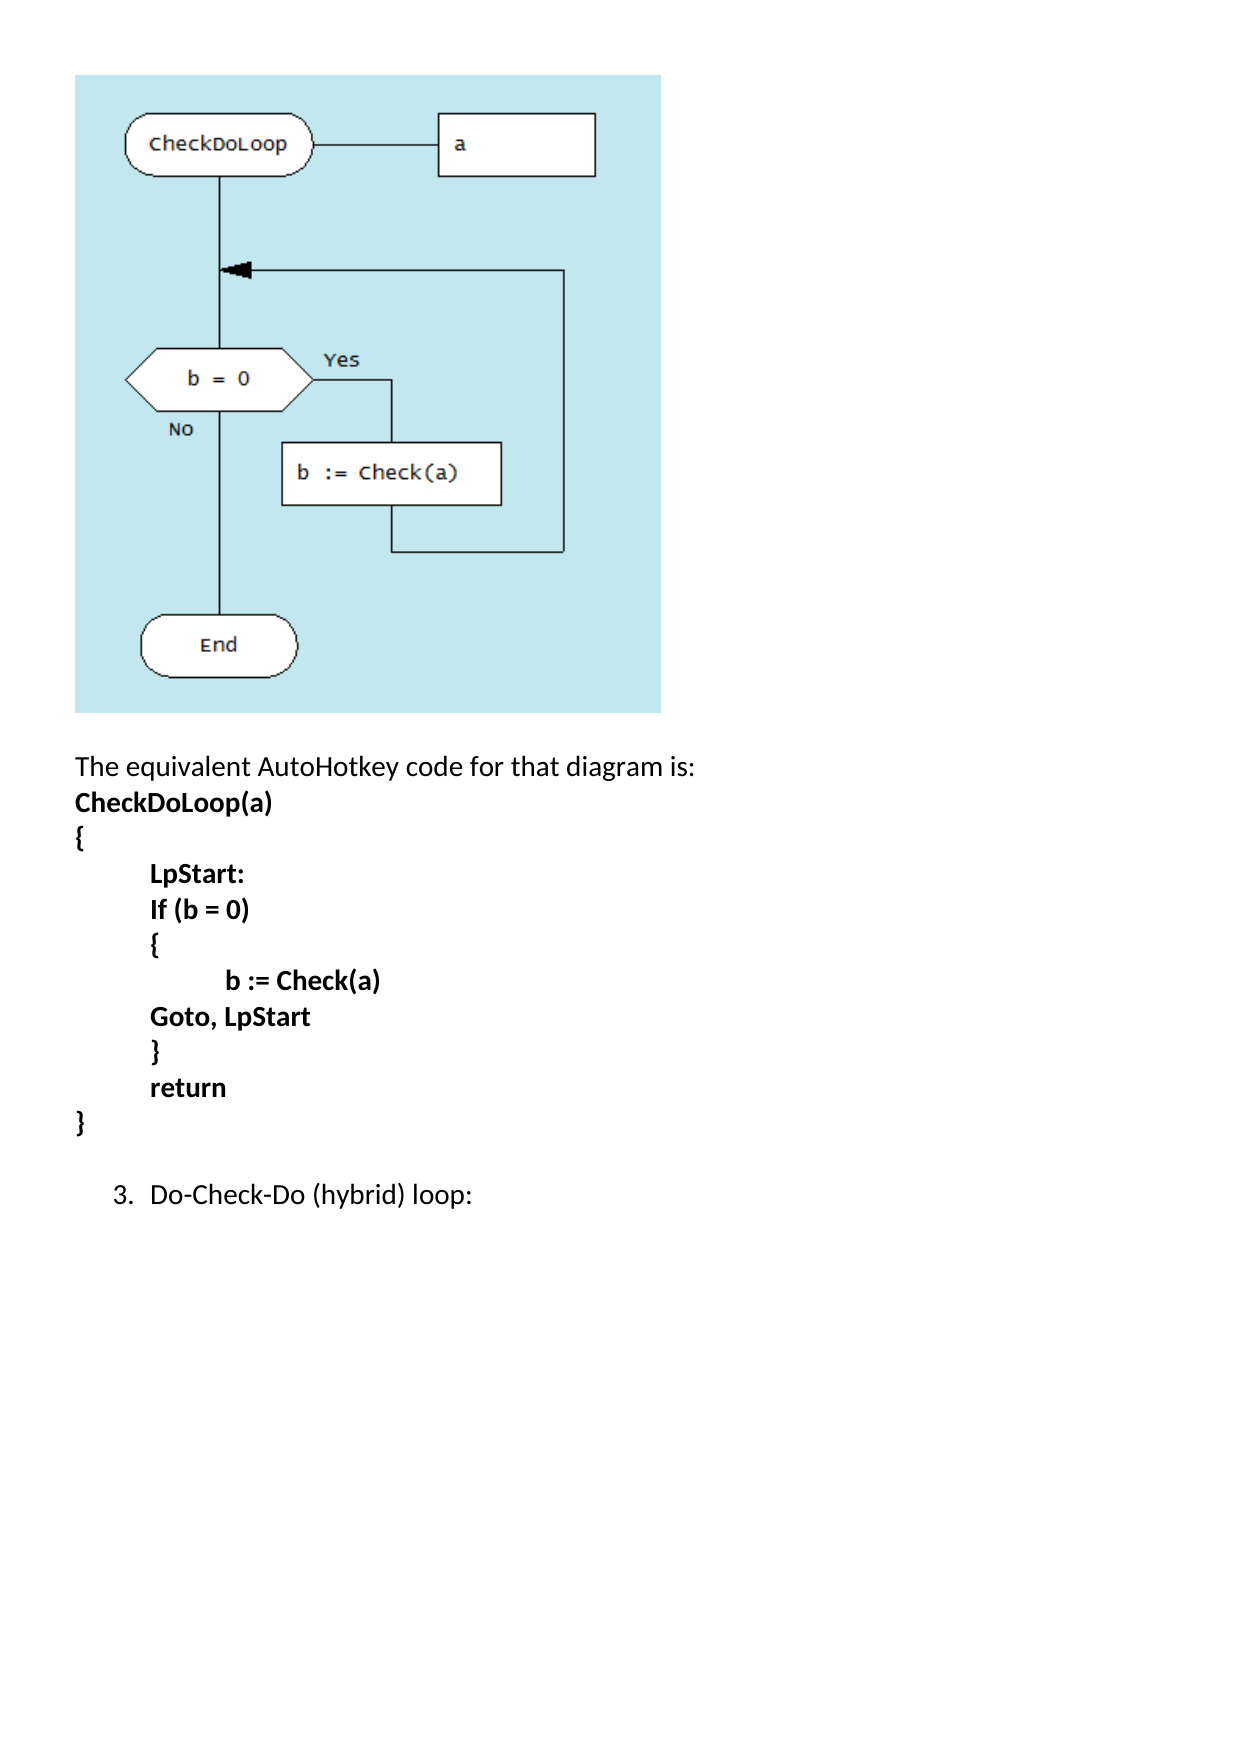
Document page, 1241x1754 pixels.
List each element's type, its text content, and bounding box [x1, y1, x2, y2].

text Goto, LpStart [75, 998, 1165, 1033]
text } [75, 1033, 1165, 1069]
text b := Check(a) [75, 962, 1165, 998]
text LpStart: [75, 855, 1165, 891]
list Do-Check-Do (hybrid) loop: [112, 1176, 1165, 1211]
text CheckDoLoop(a) [75, 784, 1165, 819]
text { [75, 926, 1165, 962]
text { [75, 819, 1165, 855]
text } [75, 1104, 1165, 1140]
text return [75, 1069, 1165, 1104]
text If (b = 0) [75, 891, 1165, 926]
text The equivalent AutoHotkey code for that diagram is: [75, 748, 1165, 784]
picture [75, 75, 662, 713]
